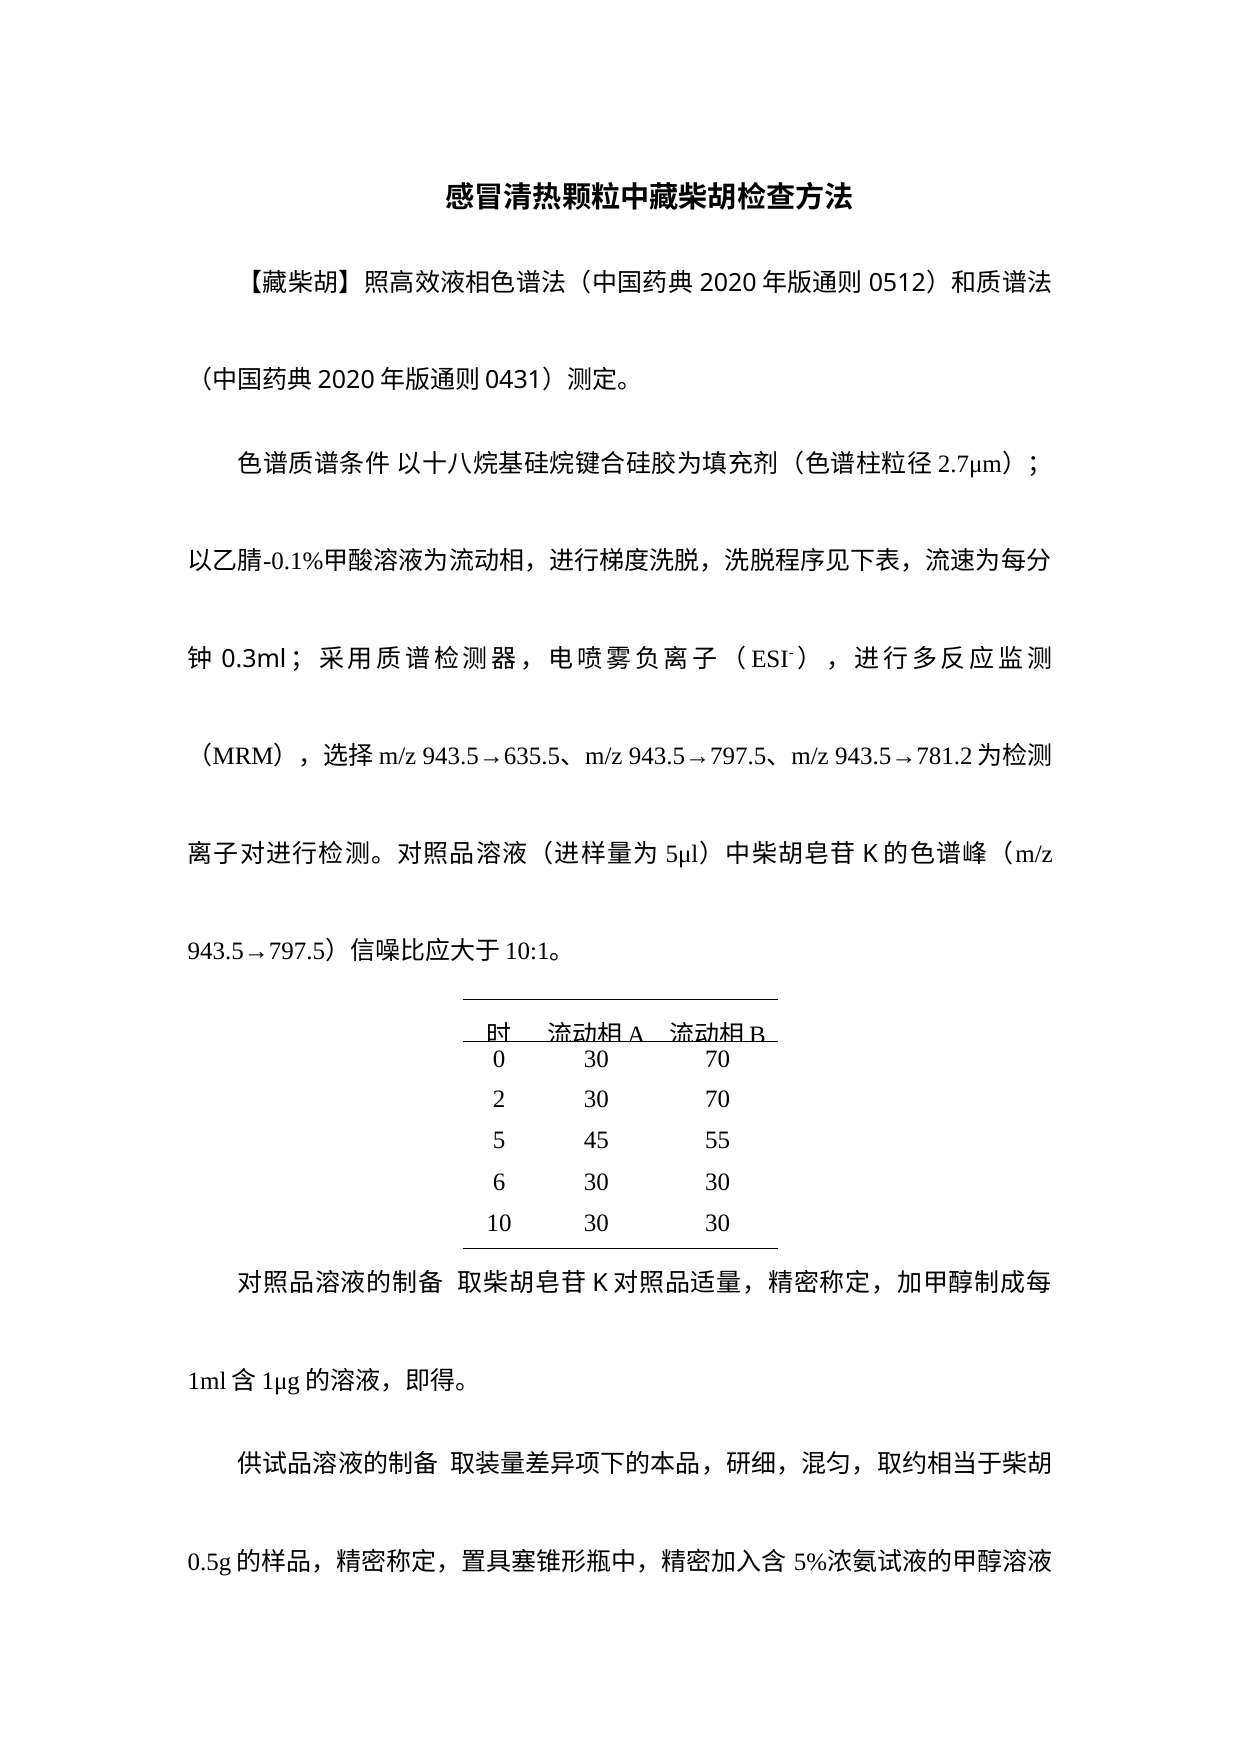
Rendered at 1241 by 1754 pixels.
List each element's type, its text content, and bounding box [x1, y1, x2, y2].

table_cell 70 [657, 1042, 778, 1082]
table_header 流动相A [535, 1000, 657, 1041]
table_cell 30 [657, 1165, 778, 1206]
table_cell 30 [535, 1165, 657, 1206]
table_header 流动相B [657, 1000, 778, 1041]
table_header 时间 [463, 1000, 535, 1041]
table_cell 45 [535, 1124, 657, 1165]
table_cell 0 [463, 1042, 535, 1082]
table_cell 2 [463, 1082, 535, 1123]
text 感冒清热颗粒中藏柴胡检查方法 [187, 162, 1053, 227]
table_cell 55 [657, 1124, 778, 1165]
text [187, 1429, 1053, 1592]
table_cell 5 [463, 1124, 535, 1165]
table_cell 30 [535, 1206, 657, 1247]
table_cell 30 [535, 1082, 657, 1123]
text 【藏柴胡】照高效液相色谱法（中国药典2020年版通则0512）和质谱法（中国药典2020年版通则0431）测定。 [187, 248, 1053, 411]
text 对照品溶液的制备 取柴胡皂苷K对照品适量，精密称定，加甲醇制成每1ml含1μg的溶液，即得。 [187, 1248, 1053, 1411]
table_cell 30 [657, 1206, 778, 1247]
table_cell 30 [535, 1042, 657, 1082]
table_cell 10 [463, 1206, 535, 1247]
text 色谱质谱条件 以十八烷基硅烷键合硅胶为填充剂（色谱柱粒径2.7μm）；以乙腈-0.1%甲酸溶液为流动相，进行梯度洗脱，洗脱程序见下表，流速为每分钟0.3ml；采用质谱检测器，电喷雾负离子（ESI-），进行多反应监测（MRM），选择m/z 943.5→635.5、m/z 943.5→797.5、m/z 943.5→781.2为检测离子对进行检测。对照品溶液（进样量为5μl）中柴胡皂苷K的色谱峰（m/z 943.5→797.5）信噪比应大于10:1。 [187, 429, 1053, 981]
table_cell 6 [463, 1165, 535, 1206]
table_cell 70 [657, 1082, 778, 1123]
